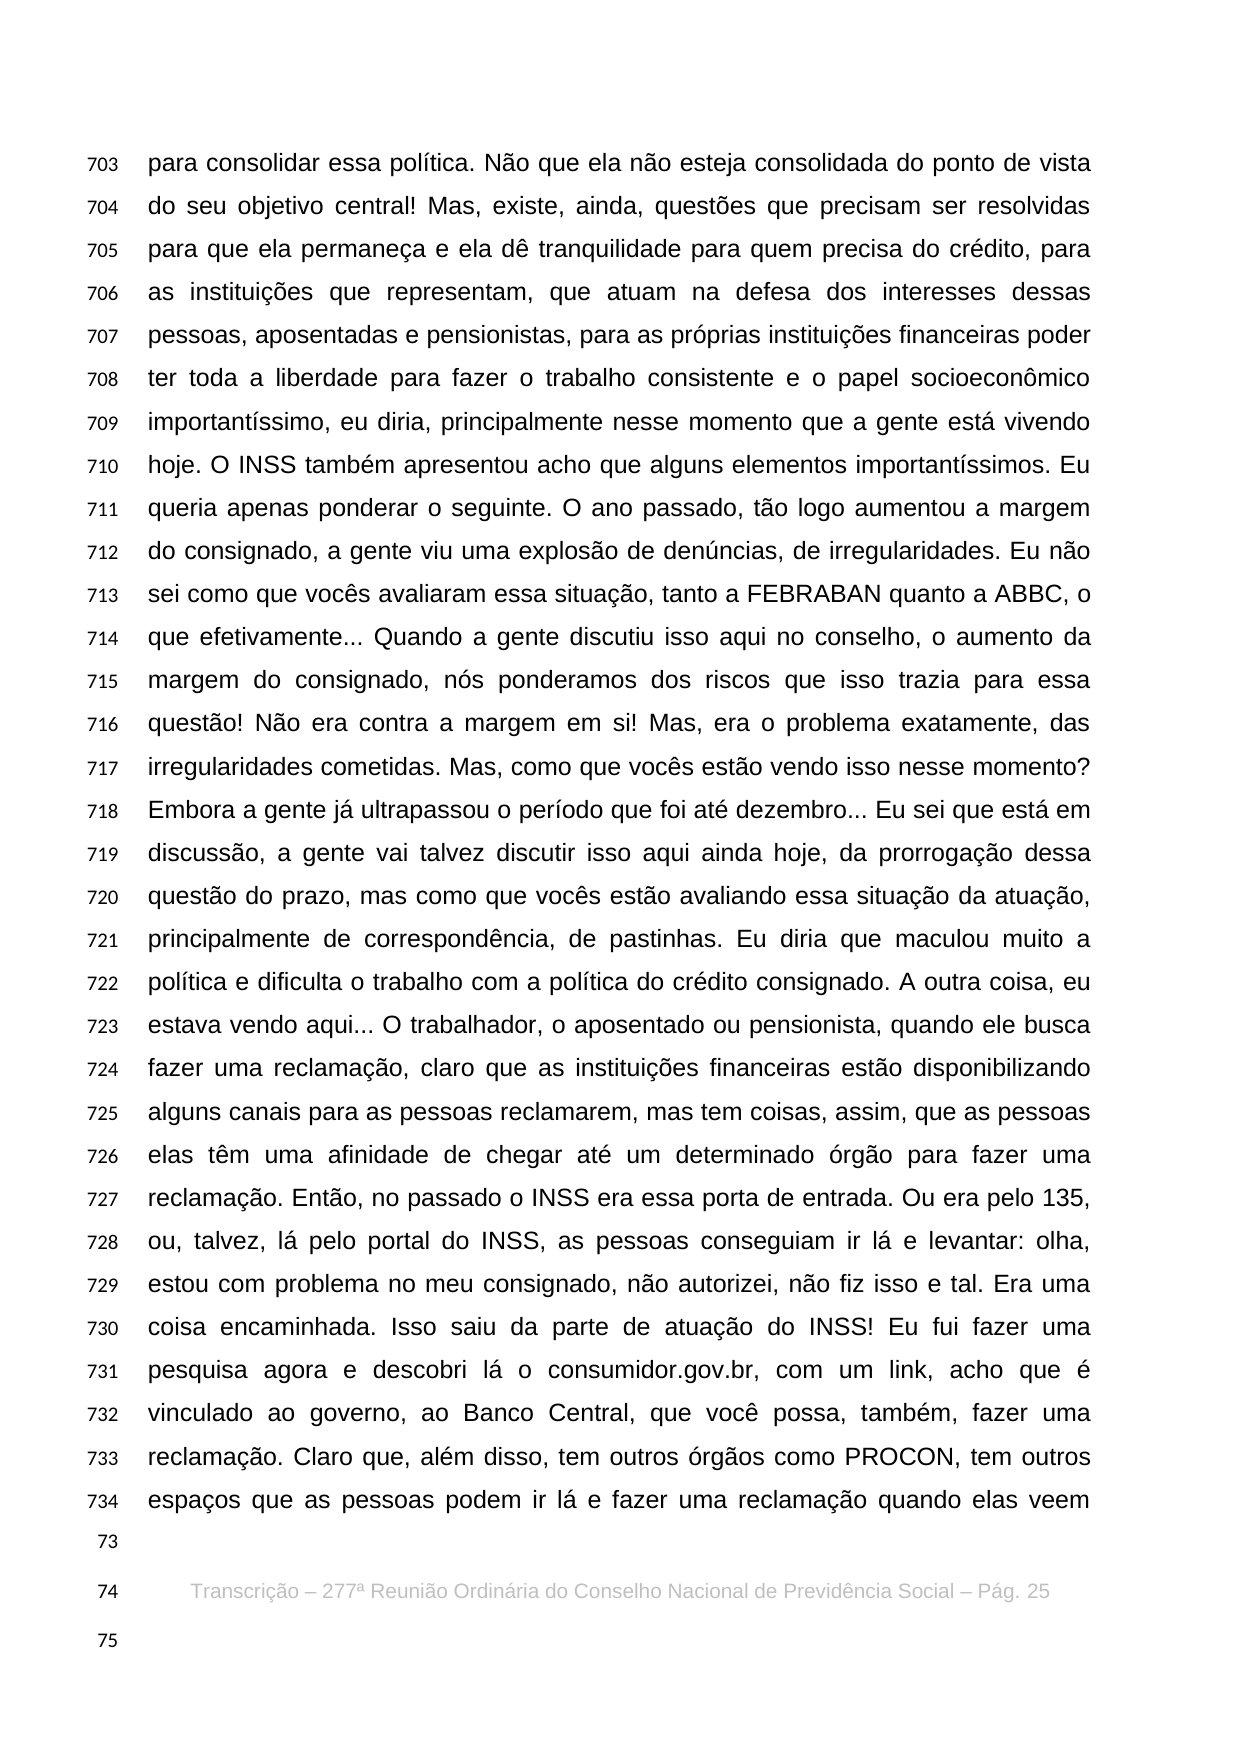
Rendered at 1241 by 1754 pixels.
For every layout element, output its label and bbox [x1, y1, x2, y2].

text [148, 148, 1092, 1513]
